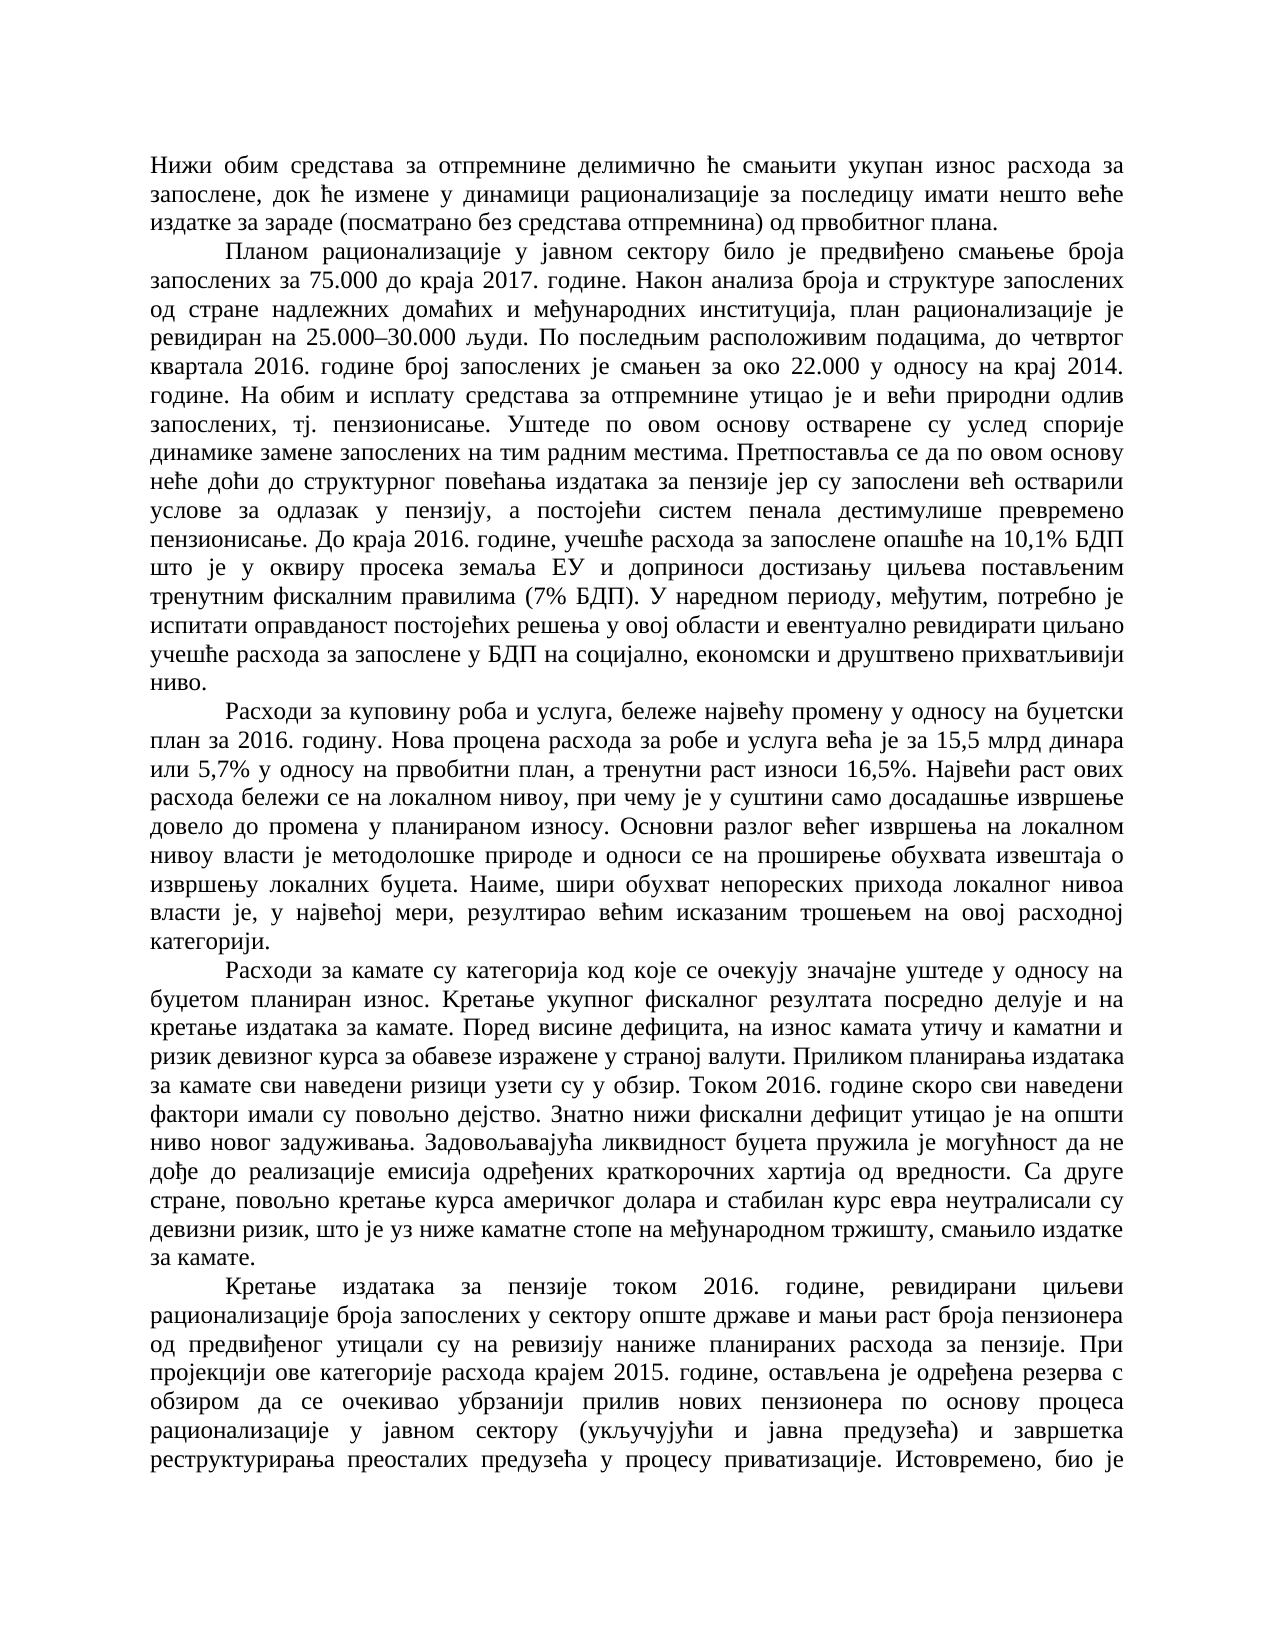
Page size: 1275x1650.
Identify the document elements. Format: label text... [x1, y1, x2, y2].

text Расходи за камате су категорија код које се очекују значајне уштеде у односу на буџетом планиран износ. Kретање укупног фискалног резултата посредно делује и на кретање издатака за камате. Поред висине дефицита, на износ камата утичу и каматни и ризик девизног курса за обавезе изражене у страној валути. Приликом планирања издатака за камате сви наведени ризици узети су у обзир. Током 2016. године скоро сви наведени фактори имали су повољно дејство. Знатно нижи фискални дефицит утицао је на општи ниво новог задуживања. Задовољавајућа ликвидност буџета пружила је могућност да не дође до реализације емисија одређених краткорочних хартија од вредности. Са друге стране, повољно кретање курса америчког долара и стабилан курс евра неутралисали су девизни ризик, што је уз ниже каматне стопе на међународном тржишту, смањило издатке за камате. [150, 955, 1125, 1271]
text Планом рационализације у јавном сектору било је предвиђено смањење броја запослених за 75.000 до краја 2017. године. Након анализа броја и структуре запослених од стране надлежних домаћих и међународних институција, план рационализације је ревидиран на 25.000–30.000 људи. По последњим расположивим подацима, до четвртог квартала 2016. године број запослених је смањен за око 22.000 у односу на крај 2014. године. На обим и исплату средстава за отпремнине утицао је и већи природни одлив запослених, тј. пензионисање. Уштеде по овом основу остварене су услед спорије динамике замене запослених на тим радним местима. Претпоставља се да по овом основу неће доћи до структурног повећања издатака за пензије јер су запослени већ остварили услове за одлазак у пензију, а постојећи систем пенала дестимулише превремено пензионисање. До краја 2016. године, учешће расхода за запослене опашће на 10,1% БДП што је у оквиру просека земаља ЕУ и доприноси достизању циљева постављеним тренутним фискалним правилима (7% БДП). У наредном периоду, међутим, потребно је испитати оправданост постојећих решења у овој области и евентуално ревидирати циљано учешће расхода за запослене у БДП на социјално, економски и друштвено прихватљивији ниво. [150, 236, 1125, 696]
text Расходи за куповину роба и услуга, бележе највећу промену у односу на буџетски план за 2016. годину. Нова процена расхода за робе и услуга већа је за 15,5 млрд динара или 5,7% у односу на првобитни план, а тренутни раст износи 16,5%. Највећи раст ових расхода бележи се на локалном нивоу, при чему је у суштини само досадашње извршење довело до промена у планираном износу. Основни разлог већег извршења на локалном нивоу власти је методолошке природе и односи се на проширење обухвата извештаја о извршењу локалних буџета. Наиме, шири обухват непореских прихода локалног нивоа власти је, у највећој мери, резултирао већим исказаним трошењем на овој расходној категорији. [150, 696, 1125, 955]
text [150, 150, 1125, 236]
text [150, 1271, 1125, 1472]
